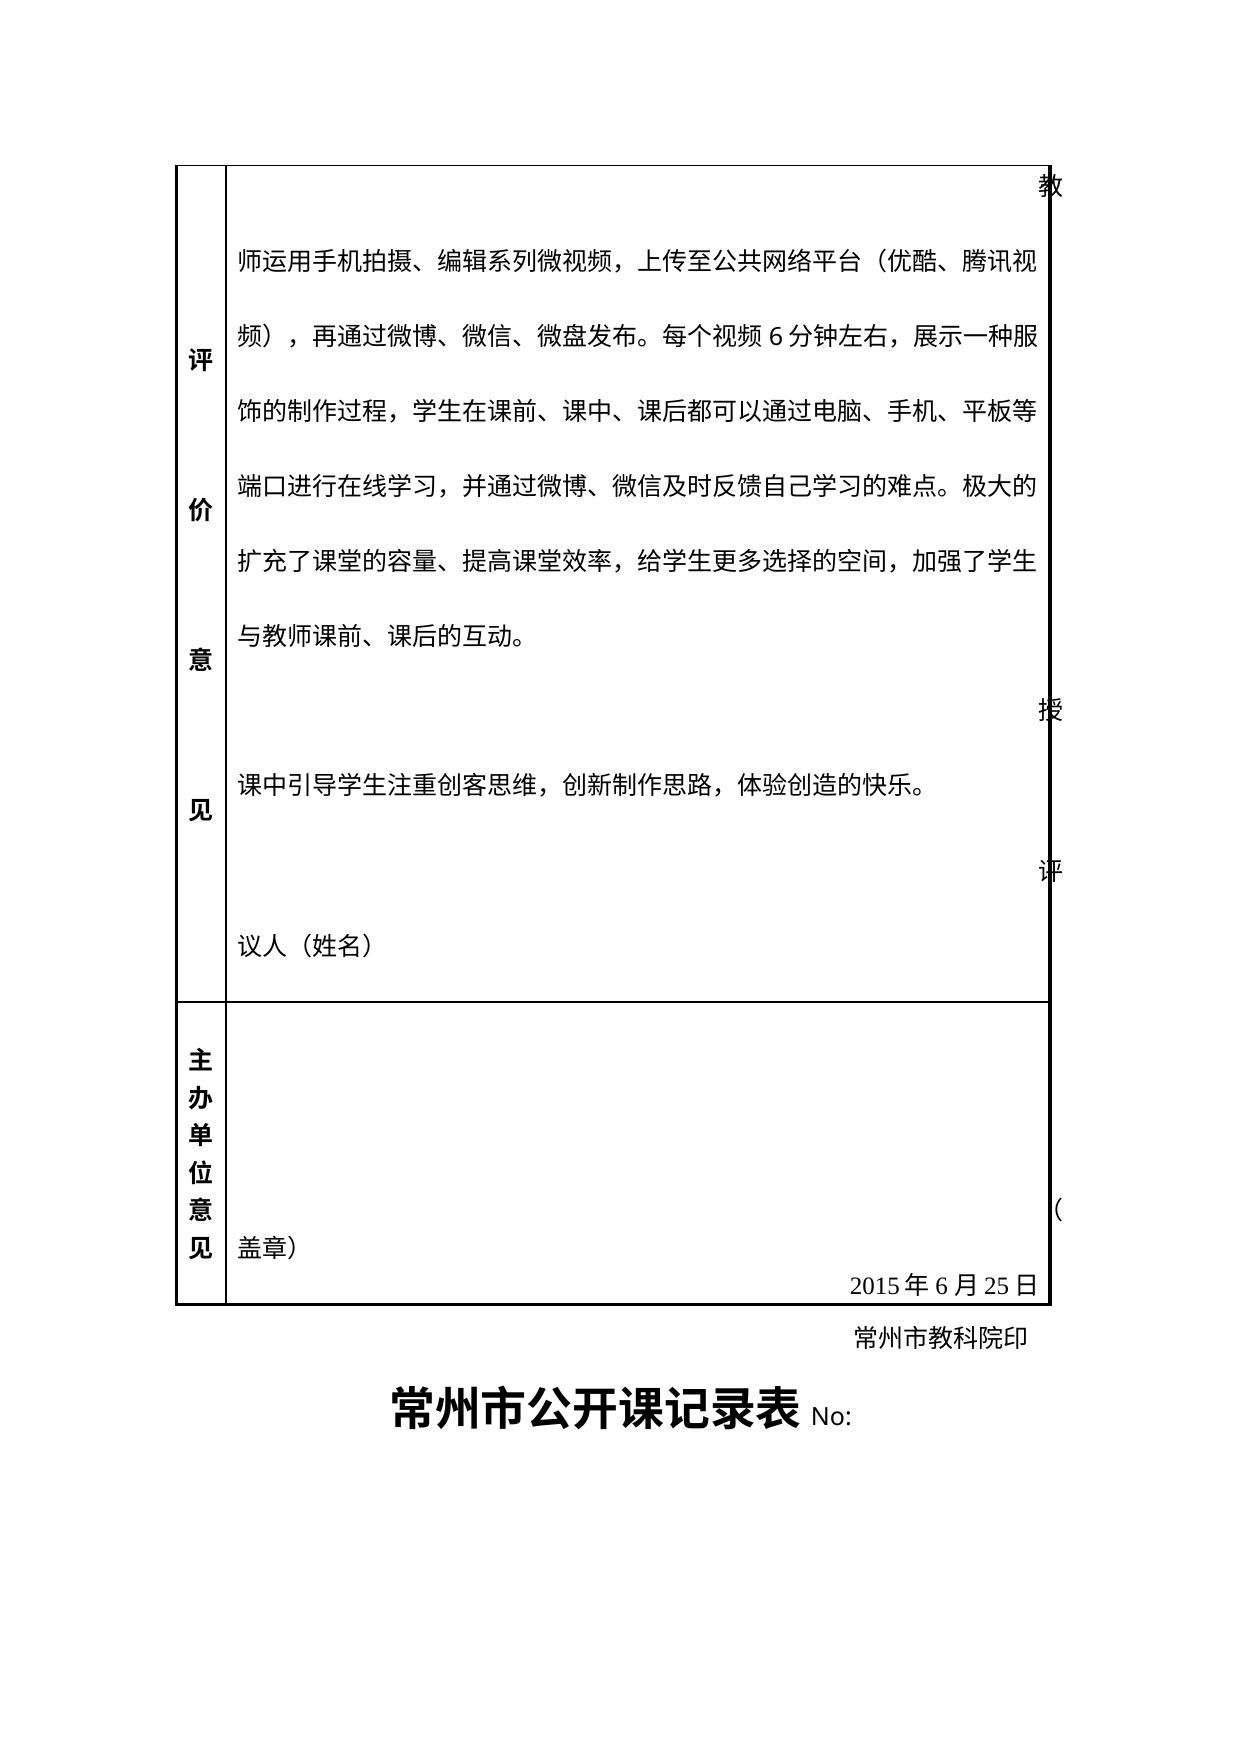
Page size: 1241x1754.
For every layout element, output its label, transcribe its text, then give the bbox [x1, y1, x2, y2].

text 常州市公开课记录表No: [187, 1368, 1053, 1443]
table_cell 主办单位意见 [178, 1003, 225, 1303]
table_cell （盖章） 5日 [227, 1003, 1048, 1303]
table_cell 教师运用手机拍摄、编辑系列微视频，上传至公共网络平台（优酷、腾讯视频），再通过微博、微信、微盘发布。每个视频6分钟左右，展示一种服饰的制作过程，学生在课前、课中、课后都可以通过电脑、手机、平板等端口进行在线学习，并通过微博、微信及时反馈自己学习的难点。极大的扩充了课堂的容量、提高课堂效率，给学生更多选择的空间，加强了学生与教师课前、课后的互动。 授课中引导学生注重创客思维，创新制作思路，体验创造的快乐。 评议人（姓名） [227, 166, 1048, 1001]
text 常州市教科院印 [187, 1318, 1028, 1356]
table_cell 评 价 意 见 [178, 166, 225, 1001]
